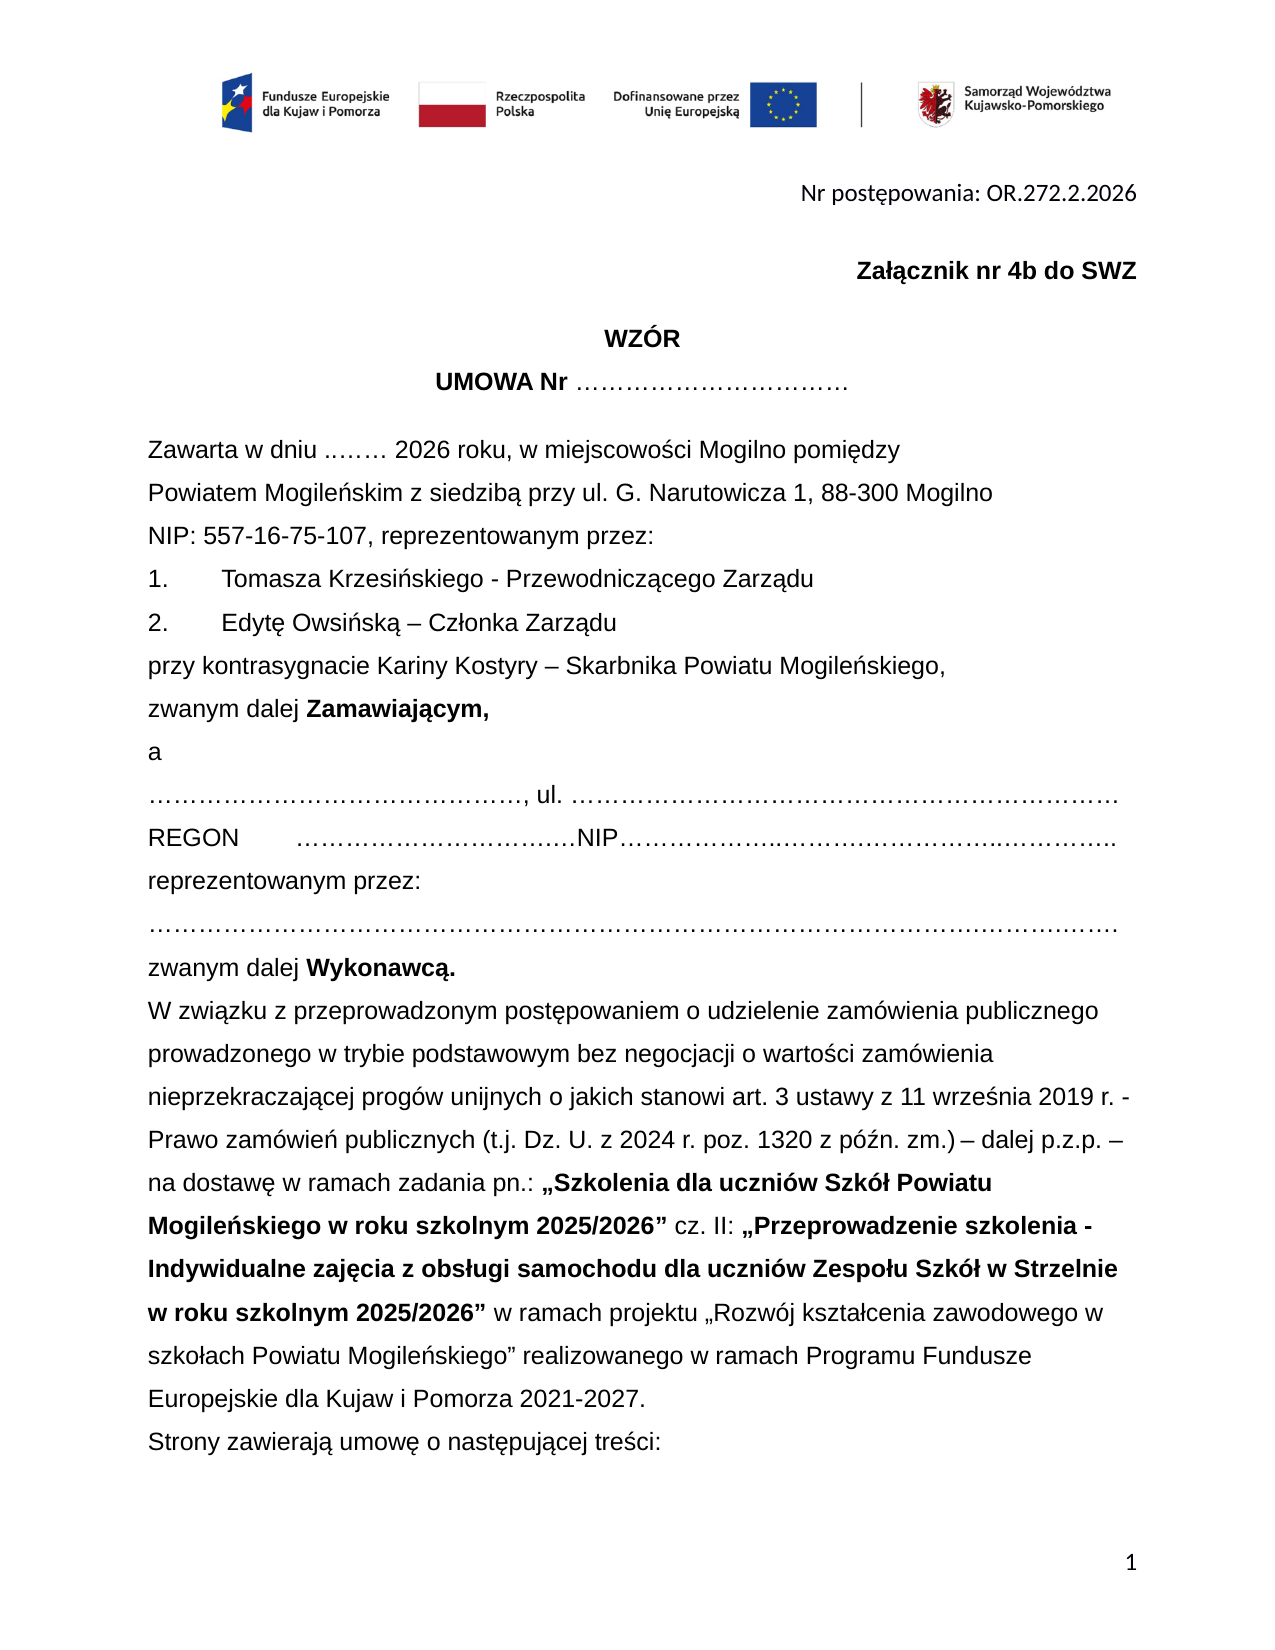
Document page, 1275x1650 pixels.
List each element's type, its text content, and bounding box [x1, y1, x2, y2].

text 1. Tomasza Krzesińskiego - Przewodniczącego Zarządu [148, 564, 1137, 593]
text przy kontrasygnacie Kariny Kostyry – Skarbnika Powiatu Mogileńskiego, [148, 651, 1137, 679]
text UMOWA Nr …………………………… [148, 367, 1137, 396]
text Powiatem Mogileńskim z siedzibą przy ul. G. Narutowicza 1, 88-300 Mogilno [148, 478, 1137, 507]
text zwanym dalej Zamawiającym, [148, 694, 1137, 722]
text Załącznik nr 4b do SWZ [148, 256, 1137, 284]
text REGON ………………………….…NIP………………..……….……………..………….. [148, 823, 1137, 852]
text zwanym dalej Wykonawcą. [148, 952, 1137, 981]
text Strony zawierają umowę o następującej treści: [148, 1427, 1137, 1456]
text ………………………………………, ul. ………………………………………………………… [148, 780, 1137, 809]
text NIP: 557-16-75-107, reprezentowanym przez: [148, 521, 1137, 550]
text Zawarta w dniu ..…… 2026 roku, w miejscowości Mogilno pomiędzy [148, 435, 1137, 464]
picture [192, 59, 1138, 147]
text a [148, 737, 1137, 766]
text WZÓR [148, 324, 1137, 352]
text reprezentowanym przez: ……………………………………………………………………………………….……….……. [148, 866, 1137, 938]
text W związku z przeprowadzonym postępowaniem o udzielenie zamówienia publicznego prowadzonego w trybie podstawowym bez negocjacji o wartości zamówienia nieprzekraczającej progów unijnych o jakich stanowi art. 3 ustawy z 11 września 2019 r. - Prawo zamówień publicznych (t.j. Dz. U. z 2024 r. poz. 1320 z późn. zm.) – dalej p.z.p. – na dostawę w ramach zadania pn.: „Szkolenia dla uczniów Szkół Powiatu Mogileńskiego w roku szkolnym 2025/2026” cz. II: „Przeprowadzenie szkolenia - Indywidualne zajęcia z obsługi samochodu dla uczniów Zespołu Szkół w Strzelnie w roku szkolnym 2025/2026” w ramach projektu „Rozwój kształcenia zawodowego w szkołach Powiatu Mogileńskiego” realizowanego w ramach Programu Fundusze Europejskie dla Kujaw i Pomorza 2021-2027. [148, 996, 1137, 1412]
text 2. Edytę Owsińską – Członka Zarządu [148, 607, 1137, 636]
